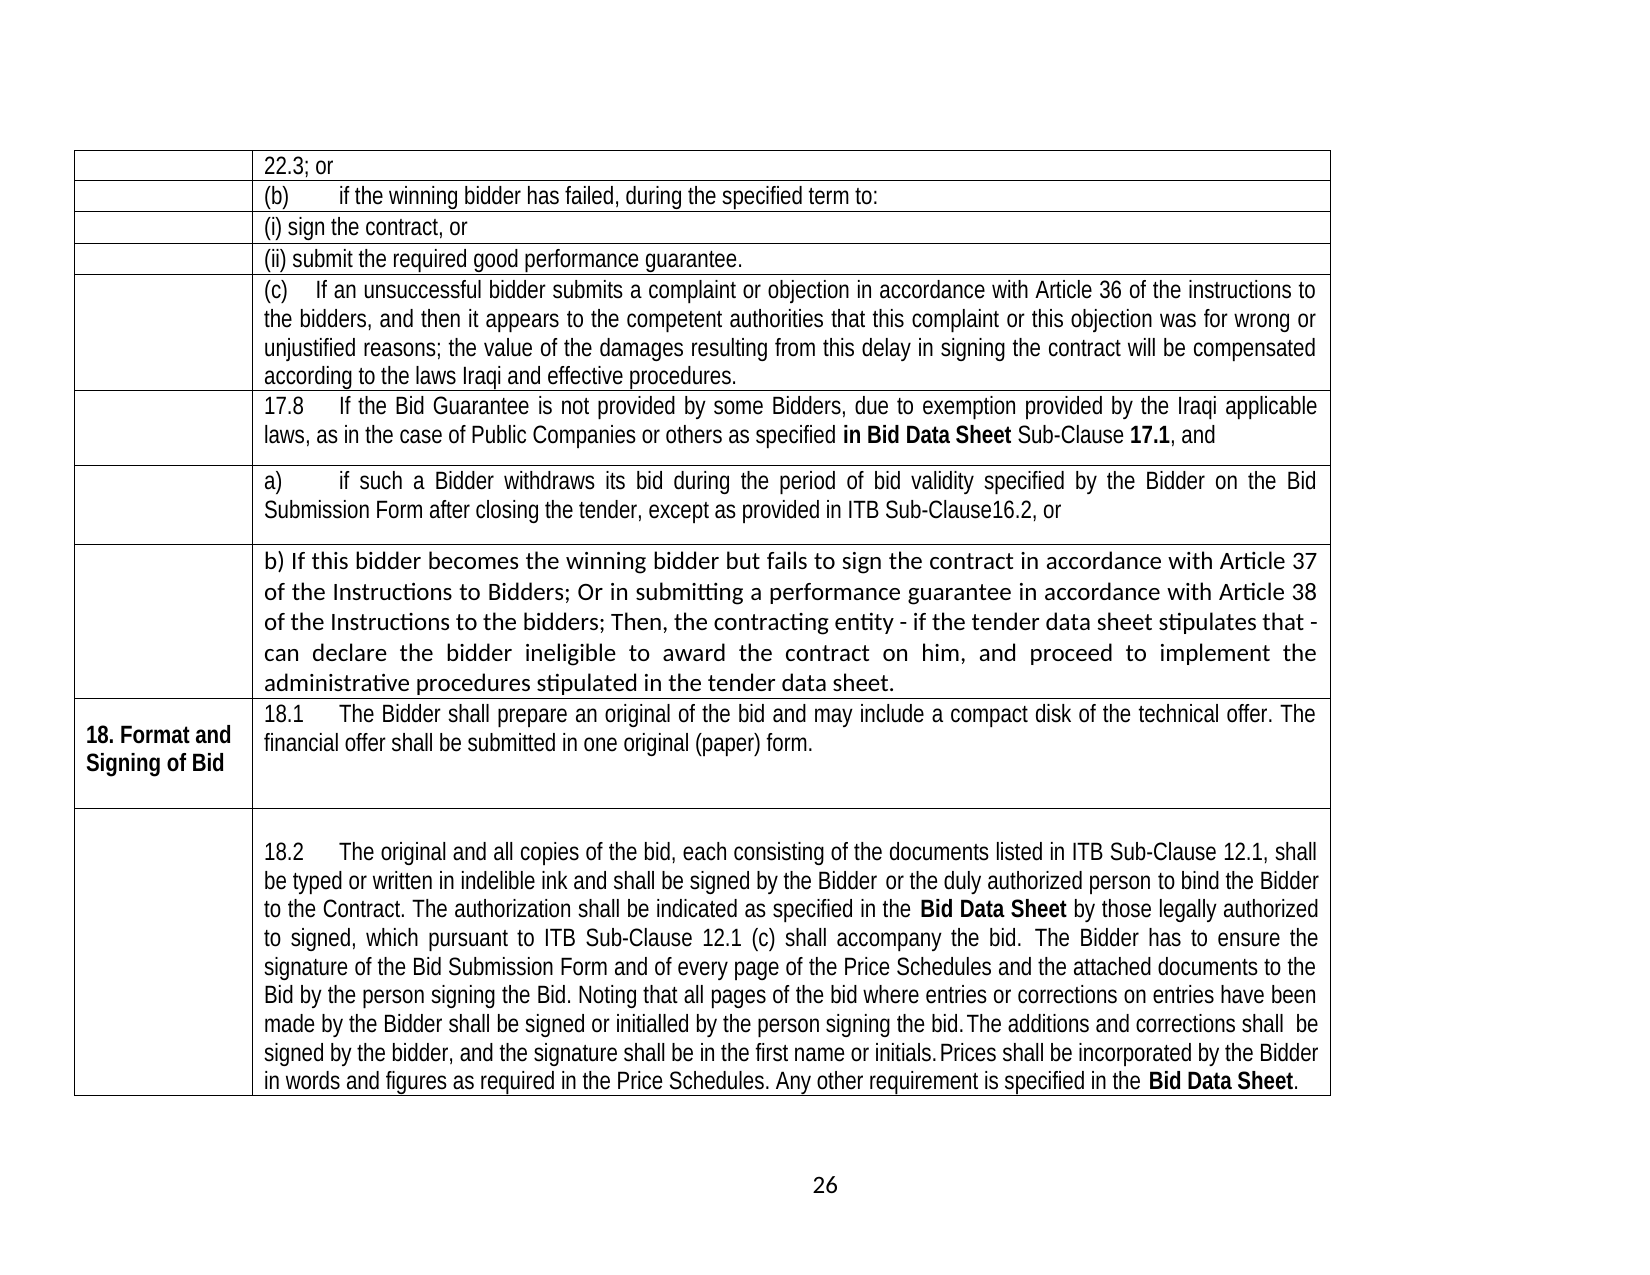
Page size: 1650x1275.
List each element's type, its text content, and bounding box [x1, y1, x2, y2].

table_cell (i) sign the contract, or [253, 212, 1330, 243]
table_cell [75, 212, 252, 243]
table_cell [75, 466, 252, 544]
table_cell [75, 181, 252, 211]
table_cell [75, 151, 252, 180]
table_cell [75, 809, 252, 1095]
table_cell if such a Bidder withdraws its bid during the period of bid validity specified by the Bidder on the Bid Submission Form after closing the tender, except as provided in ITB Sub-Clause16.2, or [253, 466, 1330, 544]
table_cell (c) If an unsuccessful bidder submits a complaint or objection in accordance with Article 36 of the instructions to the bidders, and then it appears to the competent authorities that this complaint or this objection was for wrong or unjustified reasons; the value of the damages resulting from this delay in signing the contract will be compensated according to the laws Iraqi and effective procedures. [253, 275, 1330, 390]
table_cell (b) if the winning bidder has failed, during the specified term to: [253, 181, 1330, 211]
table_cell [75, 545, 252, 698]
table_cell [75, 275, 252, 390]
table_cell 18.2 The original and all copies of the bid, each consisting of the documents listed in ITB Sub-Clause 12.1, shall be typed or written in indelible ink and shall be signed by the Bidder or the duly authorized person to bind the Bidder to the Contract. The authorization shall be indicated as specified in the Bid Data Sheet by those legally authorized to signed, which pursuant to ITB Sub-Clause 12.1 (c) shall accompany the bid. The Bidder has to ensure the signature of the Bid Submission Form and of every page of the Price Schedules and the attached documents to the Bid by the person signing the Bid. Noting that all pages of the bid where entries or corrections on entries have been made by the Bidder shall be signed or initialled by the person signing the bid.The additions and corrections shall be signed by the bidder, and the signature shall be in the first name or initials.Prices shall be incorporated by the Bidder in words and figures as required in the Price Schedules. Any other requirement is specified in the Bid Data Sheet. [253, 809, 1330, 1095]
table_cell 18.1 The Bidder shall prepare an original of the bid and may include a compact disk of the technical offer. The financial offer shall be submitted in one original (paper) form. [253, 699, 1330, 807]
table_cell b) If this bidder becomes the winning bidder but fails to sign the contract in accordance with Article 37 of the Instructions to Bidders; Or in submitting a performance guarantee in accordance with Article 38 of the Instructions to the bidders; Then, the contracting entity - if the tender data sheet stipulates that - can declare the bidder ineligible to award the contract on him, and proceed to implement the administrative procedures stipulated in the tender data sheet. [253, 545, 1330, 698]
table_cell 18. Format and Signing of Bid [75, 699, 252, 807]
table_cell [75, 244, 252, 274]
table_cell 17.8 If the Bid Guarantee is not provided by some Bidders, due to exemption provided by the Iraqi applicable laws, as in the case of Public Companies or others as specified in Bid Data Sheet Sub-Clause 17.1, and [253, 391, 1330, 465]
table_cell [75, 391, 252, 465]
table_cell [253, 151, 1330, 180]
table_cell (ii) submit the required good performance guarantee. [253, 244, 1330, 274]
